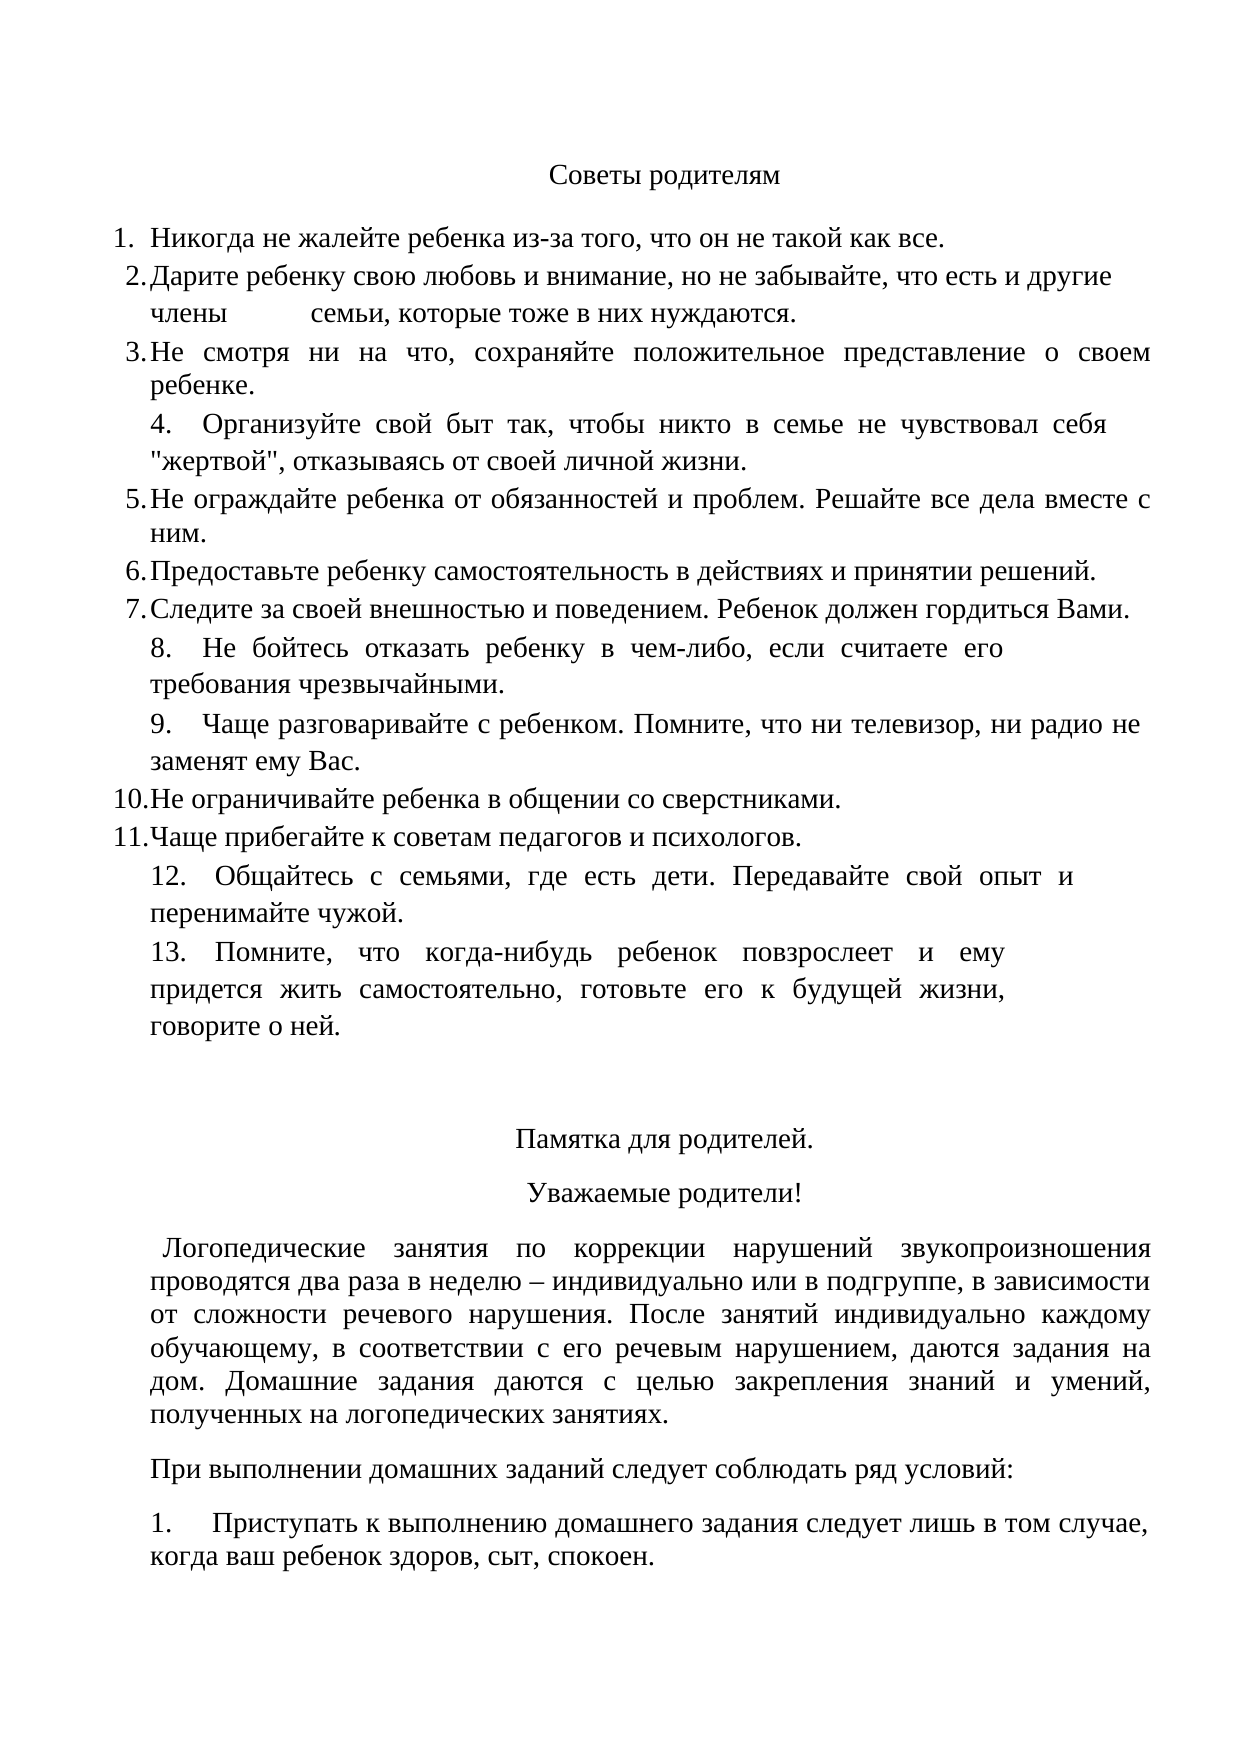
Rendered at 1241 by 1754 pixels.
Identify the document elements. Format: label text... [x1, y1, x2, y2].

text При выполнении домашних заданий следует соблюдать ряд условий: [150, 1451, 1152, 1485]
list Помните, что когда-нибудь ребенок повзрослеет и ему придется жить самостоятельно, готовьте его к будущей жизни, говорите о ней. [150, 934, 1006, 1042]
list Никогда не жалейте ребенка из-за того, что он не такой как все. [113, 220, 1152, 254]
list Следите за своей внешностью и поведением. Ребенок должен гордиться Вами. [125, 591, 1152, 624]
list Чаще разговаривайте с ребенком. Помните, что ни телевизор, ни радио не заменят ему Вас. [150, 706, 1142, 777]
list Приступать к выполнению домашнего задания следует лишь в том случае, когда ваш ребенок здоров, сыт, спокоен. [150, 1506, 1150, 1572]
list Не бойтесь отказать ребенку в чем-либо, если считаете его требования чрезвычайными. [150, 630, 1004, 700]
list Чаще прибегайте к советам педагогов и психологов. [113, 819, 1152, 852]
list Дарите ребенку свою любовь и внимание, но не забывайте, что есть и другие [125, 258, 1152, 291]
list Общайтесь с семьями, где есть дети. Передавайте свой опыт и перенимайте чужой. [150, 858, 1075, 928]
list Предоставьте ребенку самостоятельность в действиях и принятии решений. [125, 553, 1152, 586]
list Не смотря ни на что, сохраняйте положительное представление о своем ребенке. [125, 334, 1152, 401]
list Не ограничивайте ребенка в общении со сверстниками. [113, 781, 1152, 815]
text Памятка для родителей. [150, 1121, 1179, 1154]
list Организуйте свой быт так, чтобы никто в семье не чувствовал себя "жертвой", отказываясь от своей личной жизни. [150, 406, 1108, 477]
text Логопедические занятия по коррекции нарушений звукопроизношения проводятся два раза в неделю – индивидуально или в подгруппе, в зависимости от сложности речевого нарушения. После занятий индивидуально каждому обучающему, в соответствии с его речевым нарушением, даются задания на дом. Домашние задания даются с целью закрепления знаний и умений, полученных на логопедических занятиях. [150, 1231, 1152, 1430]
text члены семьи, которые тоже в них нуждаются. [150, 296, 1152, 329]
text Советы родителям [150, 157, 1179, 191]
text Уважаемые родители! [150, 1175, 1179, 1209]
list Не ограждайте ребенка от обязанностей и проблем. Решайте все дела вместе с ним. [125, 481, 1152, 548]
